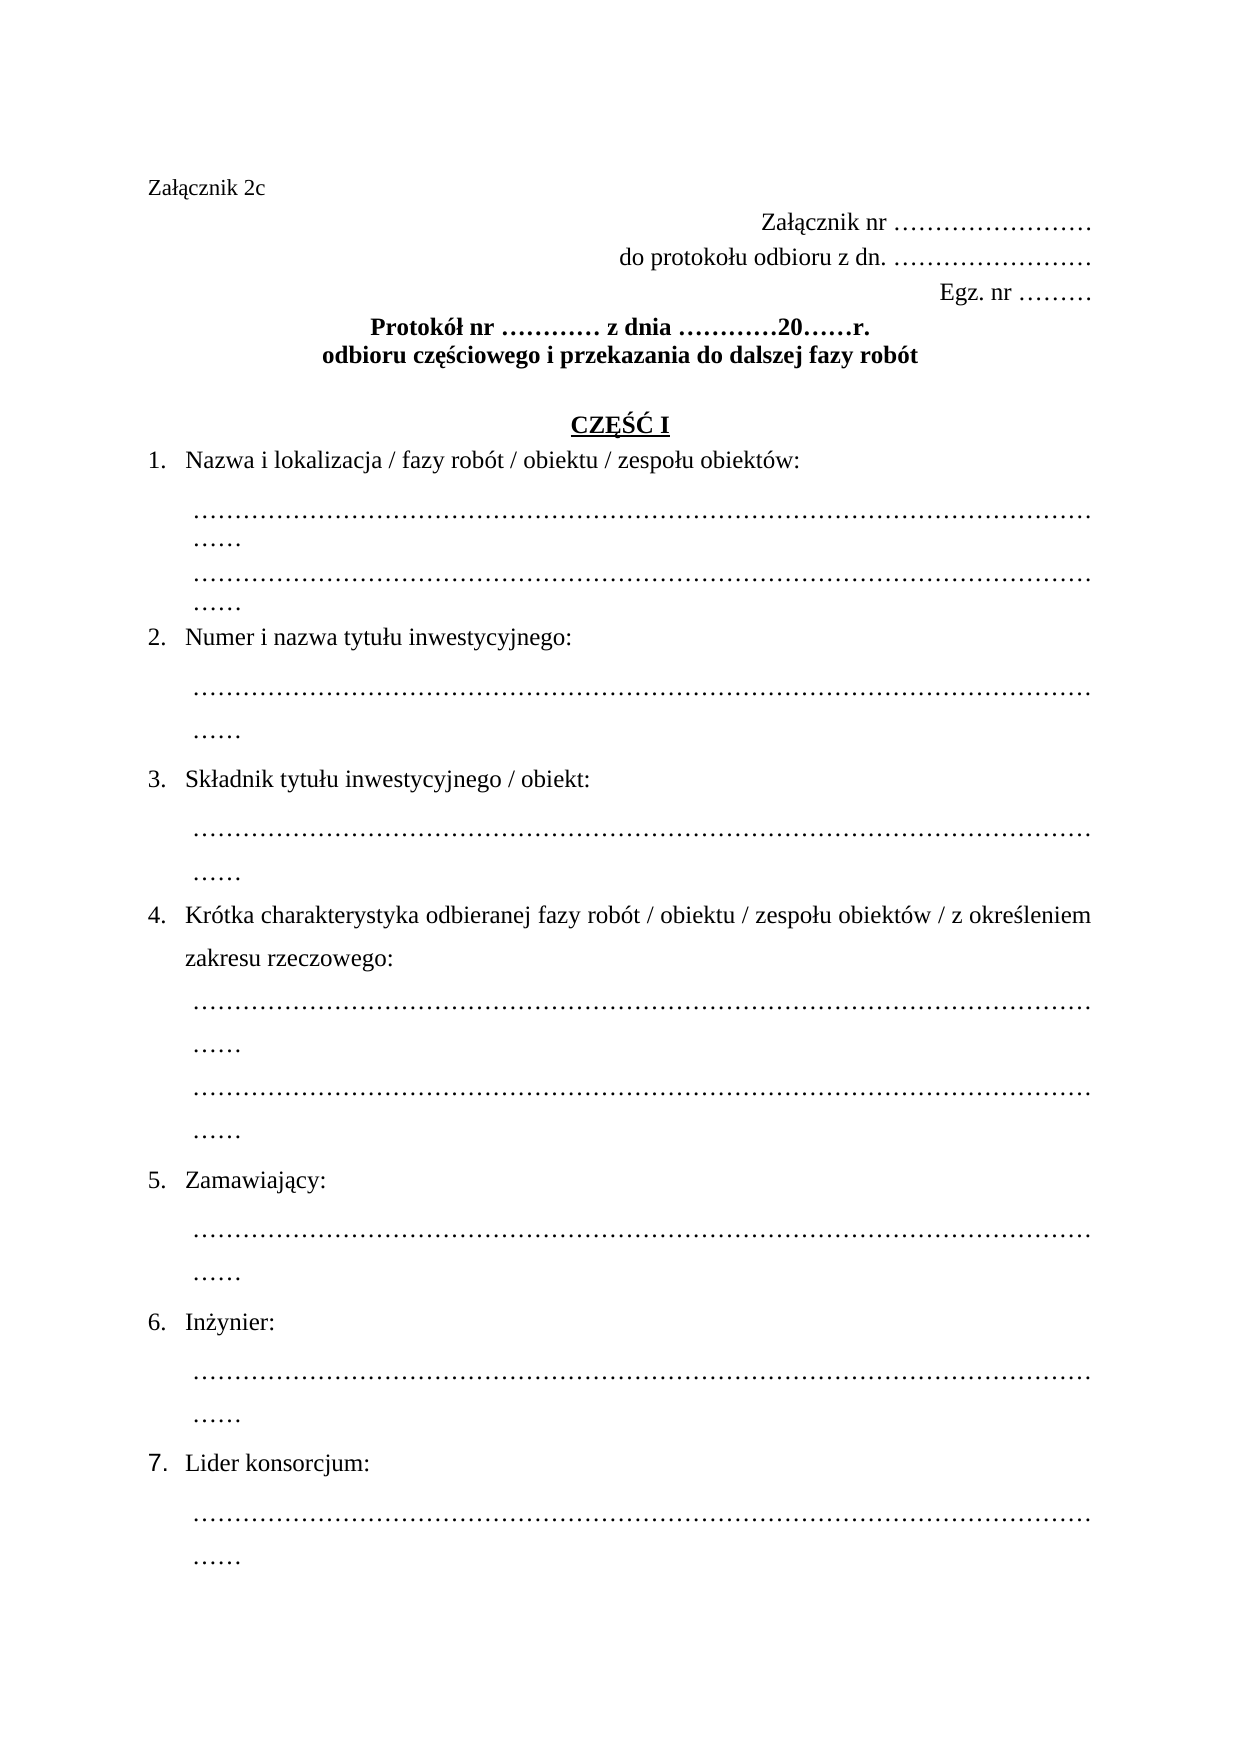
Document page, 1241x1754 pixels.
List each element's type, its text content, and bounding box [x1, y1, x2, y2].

list Lider konsorcjum: [148, 1448, 1093, 1477]
list …………………………………………………………………………………………………… [192, 1214, 1093, 1286]
list Nazwa i lokalizacja / fazy robót / obiektu / zespołu obiektów: [148, 445, 1093, 474]
list …………………………………………………………………………………………………… [192, 1356, 1093, 1428]
text …………………………………………………………………………………………………… [192, 558, 1093, 616]
list …………………………………………………………………………………………………… [192, 813, 1093, 885]
text CZĘŚĆ I [148, 410, 1093, 439]
text Protokół nr ………… z dnia …………20……r. odbioru częściowego i przekazania do dalszej fazy robót [148, 312, 1093, 369]
text Załącznik 2c [148, 174, 1093, 200]
text …………………………………………………………………………………………………… [192, 495, 1093, 552]
list Krótka charakterystyka odbieranej fazy robót / obiektu / zespołu obiektów / z określeniem zakresu rzeczowego: [148, 900, 1093, 972]
text Załącznik nr …………………… [148, 207, 1093, 235]
list Zamawiający: [148, 1165, 1093, 1193]
list Numer i nazwa tytułu inwestycyjnego: [148, 622, 1093, 651]
list Składnik tytułu inwestycyjnego / obiekt: [148, 764, 1093, 793]
list …………………………………………………………………………………………………… [192, 1498, 1093, 1570]
text do protokołu odbioru z dn. …………………… [148, 242, 1093, 270]
text Egz. nr ……… [148, 277, 1093, 305]
list Inżynier: [148, 1307, 1093, 1335]
list …………………………………………………………………………………………………… [192, 672, 1093, 743]
list …………………………………………………………………………………………………… [192, 986, 1093, 1058]
list …………………………………………………………………………………………………… [192, 1072, 1093, 1144]
